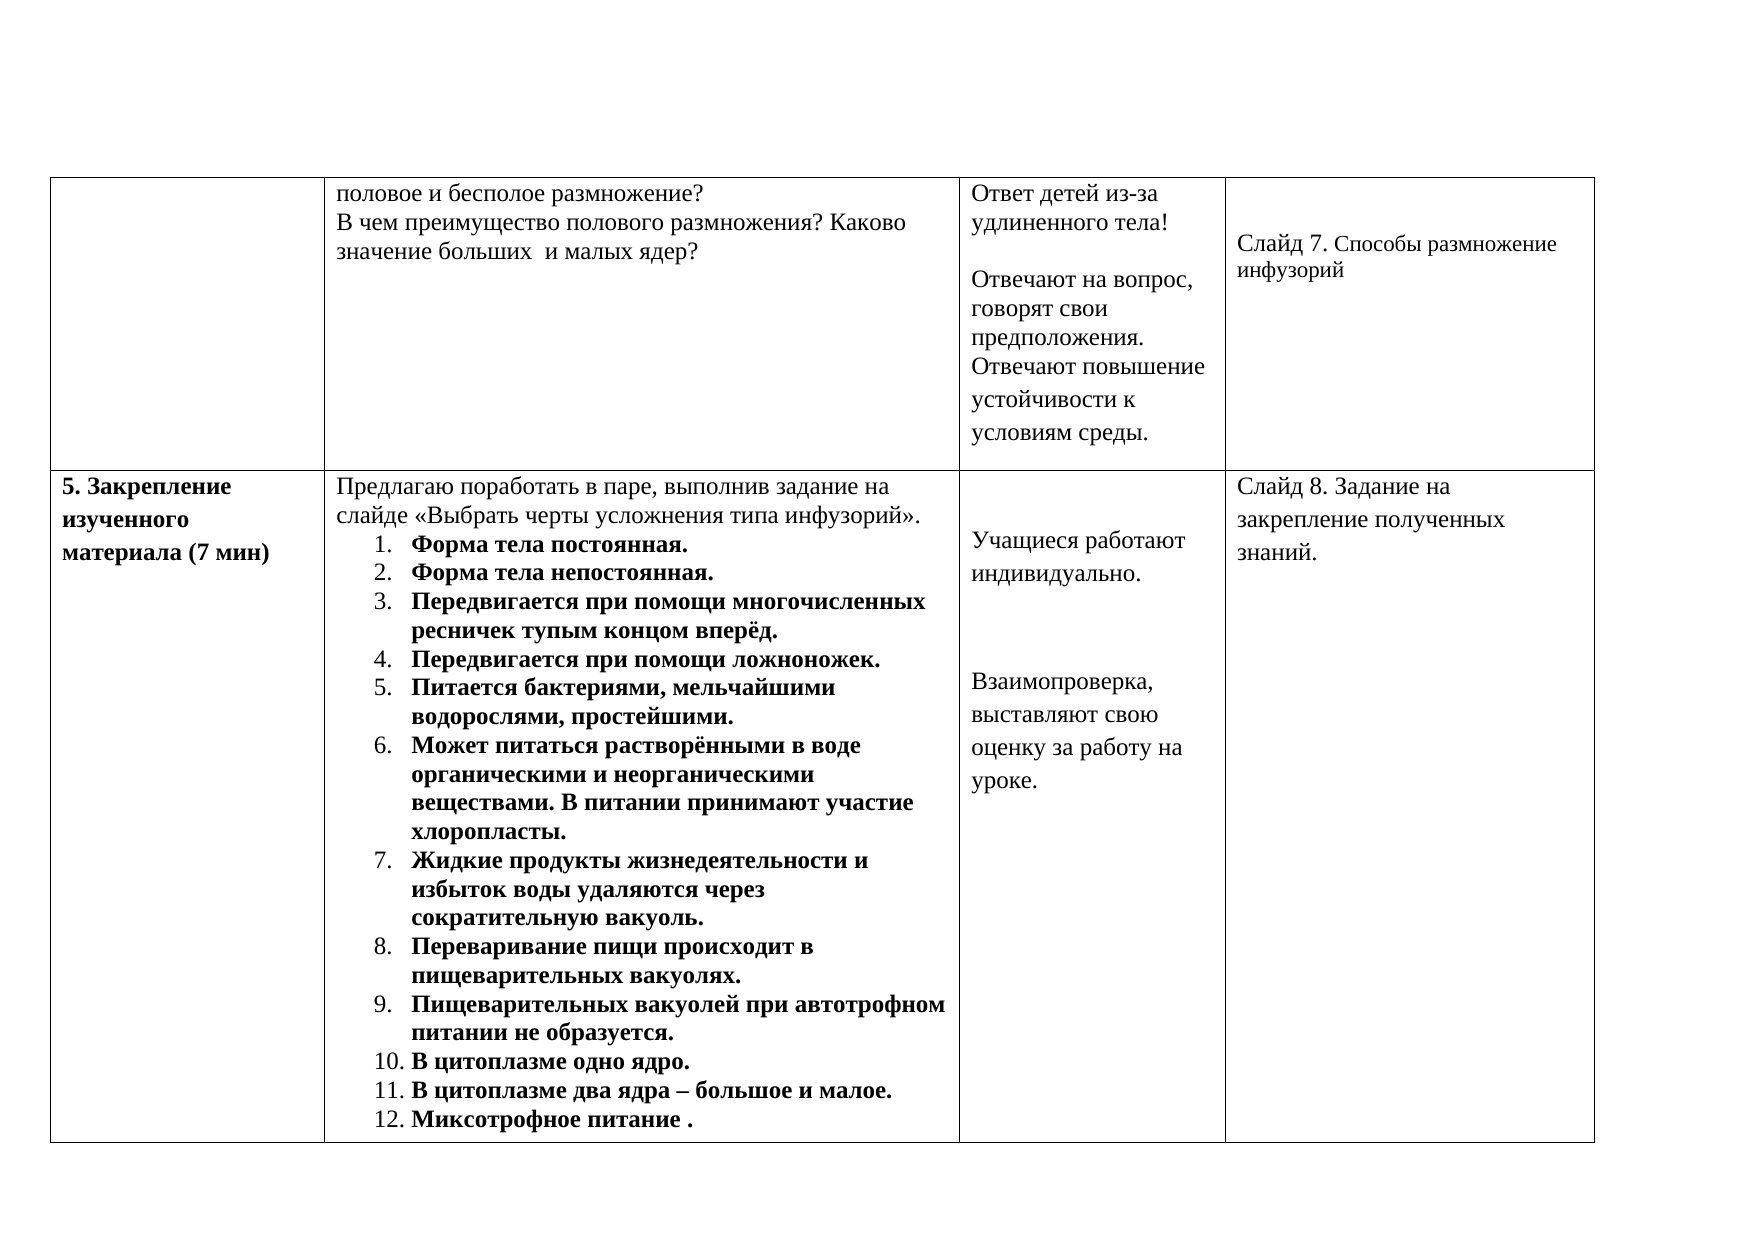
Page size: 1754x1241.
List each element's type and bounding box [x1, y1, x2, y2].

table_cell [960, 471, 1225, 1142]
table_cell [1226, 178, 1594, 470]
table_cell [325, 178, 959, 470]
table_cell [51, 471, 324, 1142]
table_cell [960, 178, 1225, 470]
table_cell [325, 471, 959, 1142]
table_cell [51, 178, 324, 470]
table_cell [1226, 471, 1594, 1142]
